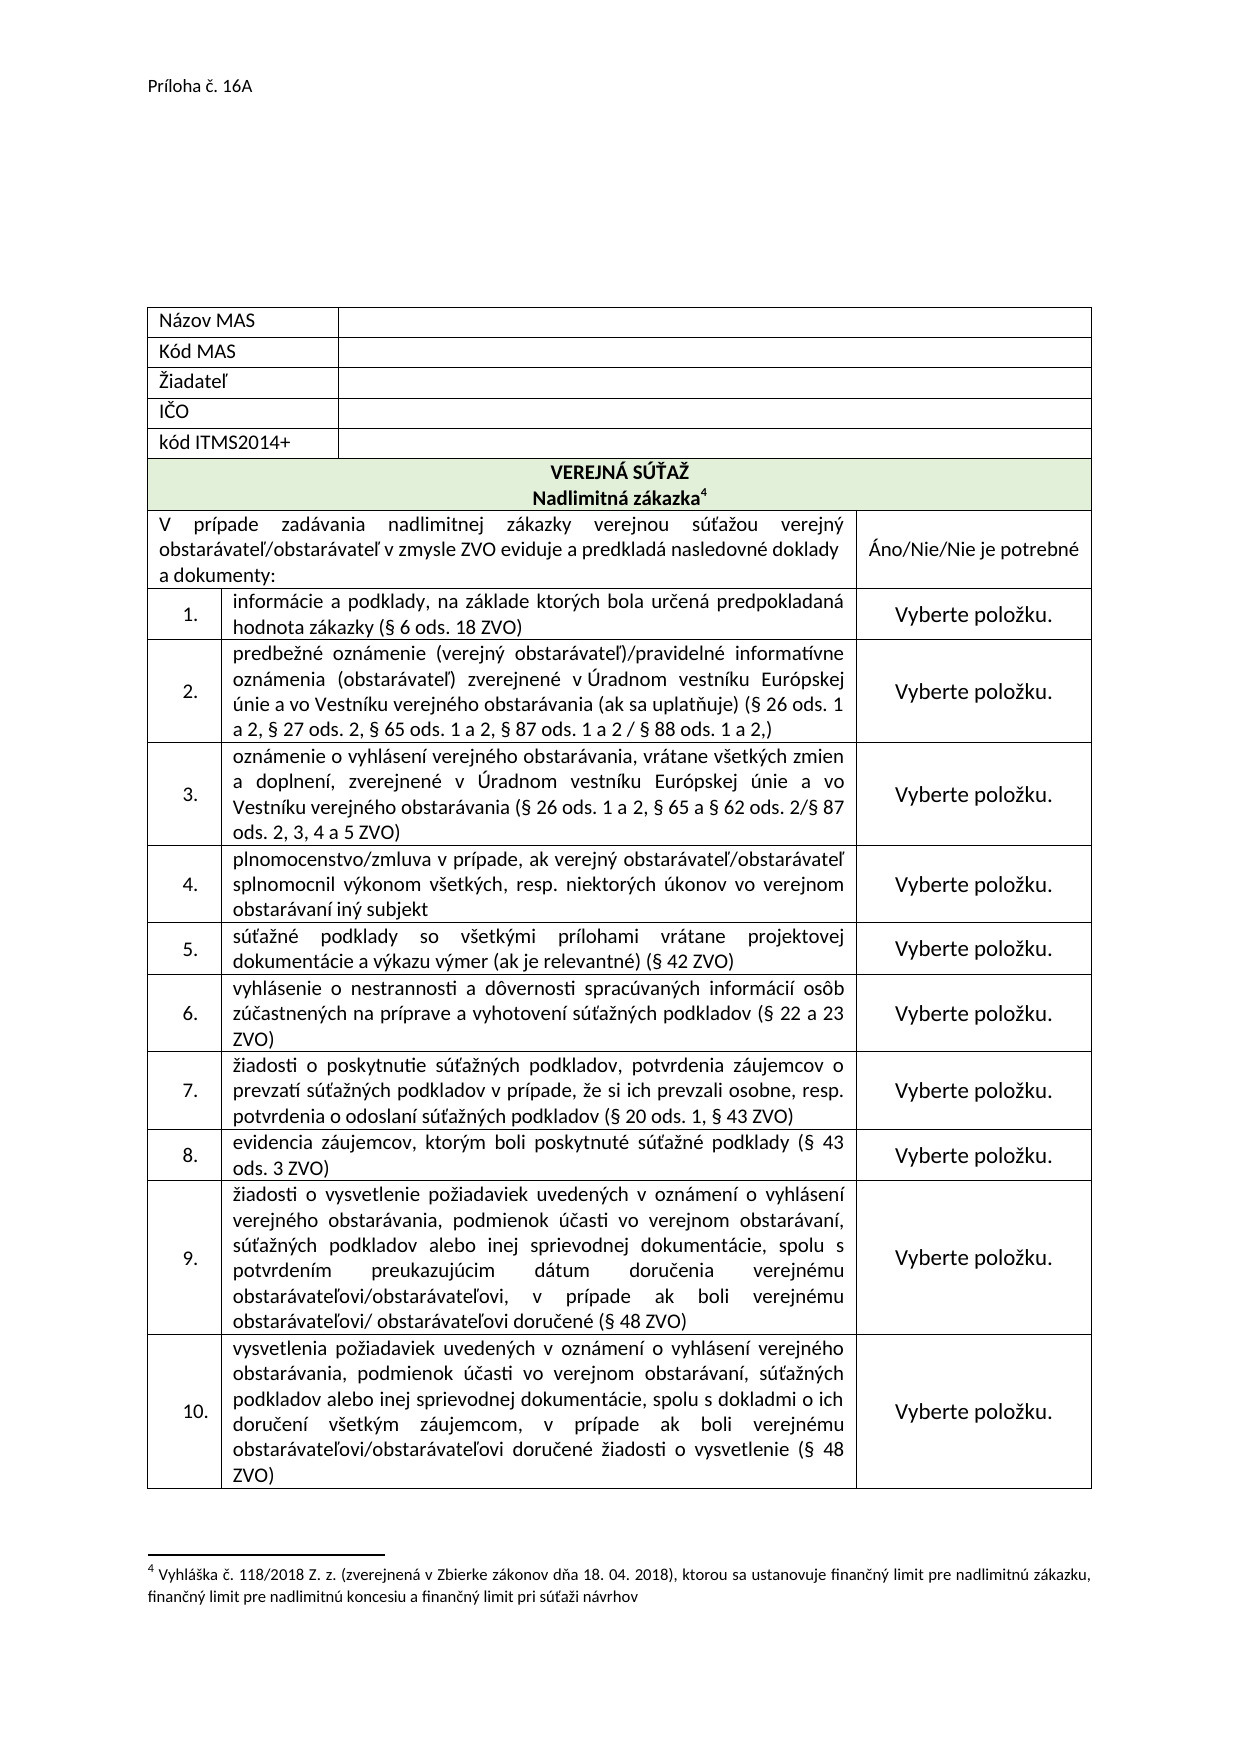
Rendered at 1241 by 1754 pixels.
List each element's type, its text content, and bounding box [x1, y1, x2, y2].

table_cell [339, 338, 1091, 367]
table_cell plnomocenstvo/zmluva v prípade, ak verejný obstarávateľ/obstarávateľ splnomocnil výkonom všetkých, resp. niektorých úkonov vo verejnom obstarávaní iný subjekt [222, 846, 856, 922]
table_cell [339, 399, 1091, 428]
table_cell [148, 1181, 221, 1334]
table_cell [148, 1130, 221, 1180]
table_cell [148, 923, 221, 974]
table_cell informácie a podklady, na základe ktorých bola určená predpokladaná hodnota zákazky (§ 6 ods. 18 ZVO) [222, 589, 856, 639]
table_cell [148, 1052, 221, 1128]
table_cell [148, 743, 221, 845]
table_cell Žiadateľ [148, 368, 338, 398]
table_cell IČO [148, 399, 338, 428]
table_cell [148, 589, 221, 639]
table_cell Kód MAS [148, 338, 338, 367]
table_cell [148, 846, 221, 922]
table_cell oznámenie o vyhlásení verejného obstarávania, vrátane všetkých zmien a doplnení, zverejnené v Úradnom vestníku Európskej únie a vo Vestníku verejného obstarávania (§ 26 ods. 1 a 2, § 65 a § 62 ods. 2/§ 87 ods. 2, 3, 4 a 5 ZVO) [222, 743, 856, 845]
table_cell [148, 975, 221, 1051]
table_cell vysvetlenia požiadaviek uvedených v oznámení o vyhlásení verejného obstarávania, podmienok účasti vo verejnom obstarávaní, súťažných podkladov alebo inej sprievodnej dokumentácie, spolu s dokladmi o ich doručení všetkým záujemcom, v prípade ak boli verejnému obstarávateľovi/obstarávateľovi doručené žiadosti o vysvetlenie (§ 48 ZVO) [222, 1335, 856, 1487]
table_cell kód ITMS2014+ [148, 429, 338, 458]
table_cell V prípade zadávania nadlimitnej zákazky verejnou súťažou verejný obstarávateľ/obstarávateľ v zmysle ZVO eviduje a predkladá nasledovné doklady a dokumenty: [148, 511, 856, 587]
table_cell [148, 1335, 221, 1487]
table_cell Áno/Nie/Nie je potrebné [857, 511, 1091, 587]
table_header Názov MAS [148, 308, 338, 337]
table_cell vyhlásenie o nestrannosti a dôvernosti spracúvaných informácií osôb zúčastnených na príprave a vyhotovení súťažných podkladov (§ 22 a 23 ZVO) [222, 975, 856, 1051]
table_cell [148, 640, 221, 742]
table_cell [339, 429, 1091, 458]
table_cell žiadosti o vysvetlenie požiadaviek uvedených v oznámení o vyhlásení verejného obstarávania, podmienok účasti vo verejnom obstarávaní, súťažných podkladov alebo inej sprievodnej dokumentácie, spolu s potvrdením preukazujúcim dátum doručenia verejnému obstarávateľovi/obstarávateľovi, v prípade ak boli verejnému obstarávateľovi/ obstarávateľovi doručené (§ 48 ZVO) [222, 1181, 856, 1334]
table_cell žiadosti o poskytnutie súťažných podkladov, potvrdenia záujemcov o prevzatí súťažných podkladov v prípade, že si ich prevzali osobne, resp. potvrdenia o odoslaní súťažných podkladov (§ 20 ods. 1, § 43 ZVO) [222, 1052, 856, 1128]
table_cell predbežné oznámenie (verejný obstarávateľ)/pravidelné informatívne oznámenia (obstarávateľ) zverejnené v Úradnom vestníku Európskej únie a vo Vestníku verejného obstarávania (ak sa uplatňuje) (§ 26 ods. 1 a 2, § 27 ods. 2, § 65 ods. 1 a 2, § 87 ods. 1 a 2 / § 88 ods. 1 a 2,) [222, 640, 856, 742]
table_header [339, 308, 1091, 337]
table_cell VEREJNÁ SÚŤAŽ Nadlimitná zákazka [148, 459, 1091, 510]
table_cell [339, 368, 1091, 398]
table_cell súťažné podklady so všetkými prílohami vrátane projektovej dokumentácie a výkazu výmer (ak je relevantné) (§ 42 ZVO) [222, 923, 856, 974]
table_cell evidencia záujemcov, ktorým boli poskytnuté súťažné podklady (§ 43 ods. 3 ZVO) [222, 1130, 856, 1180]
